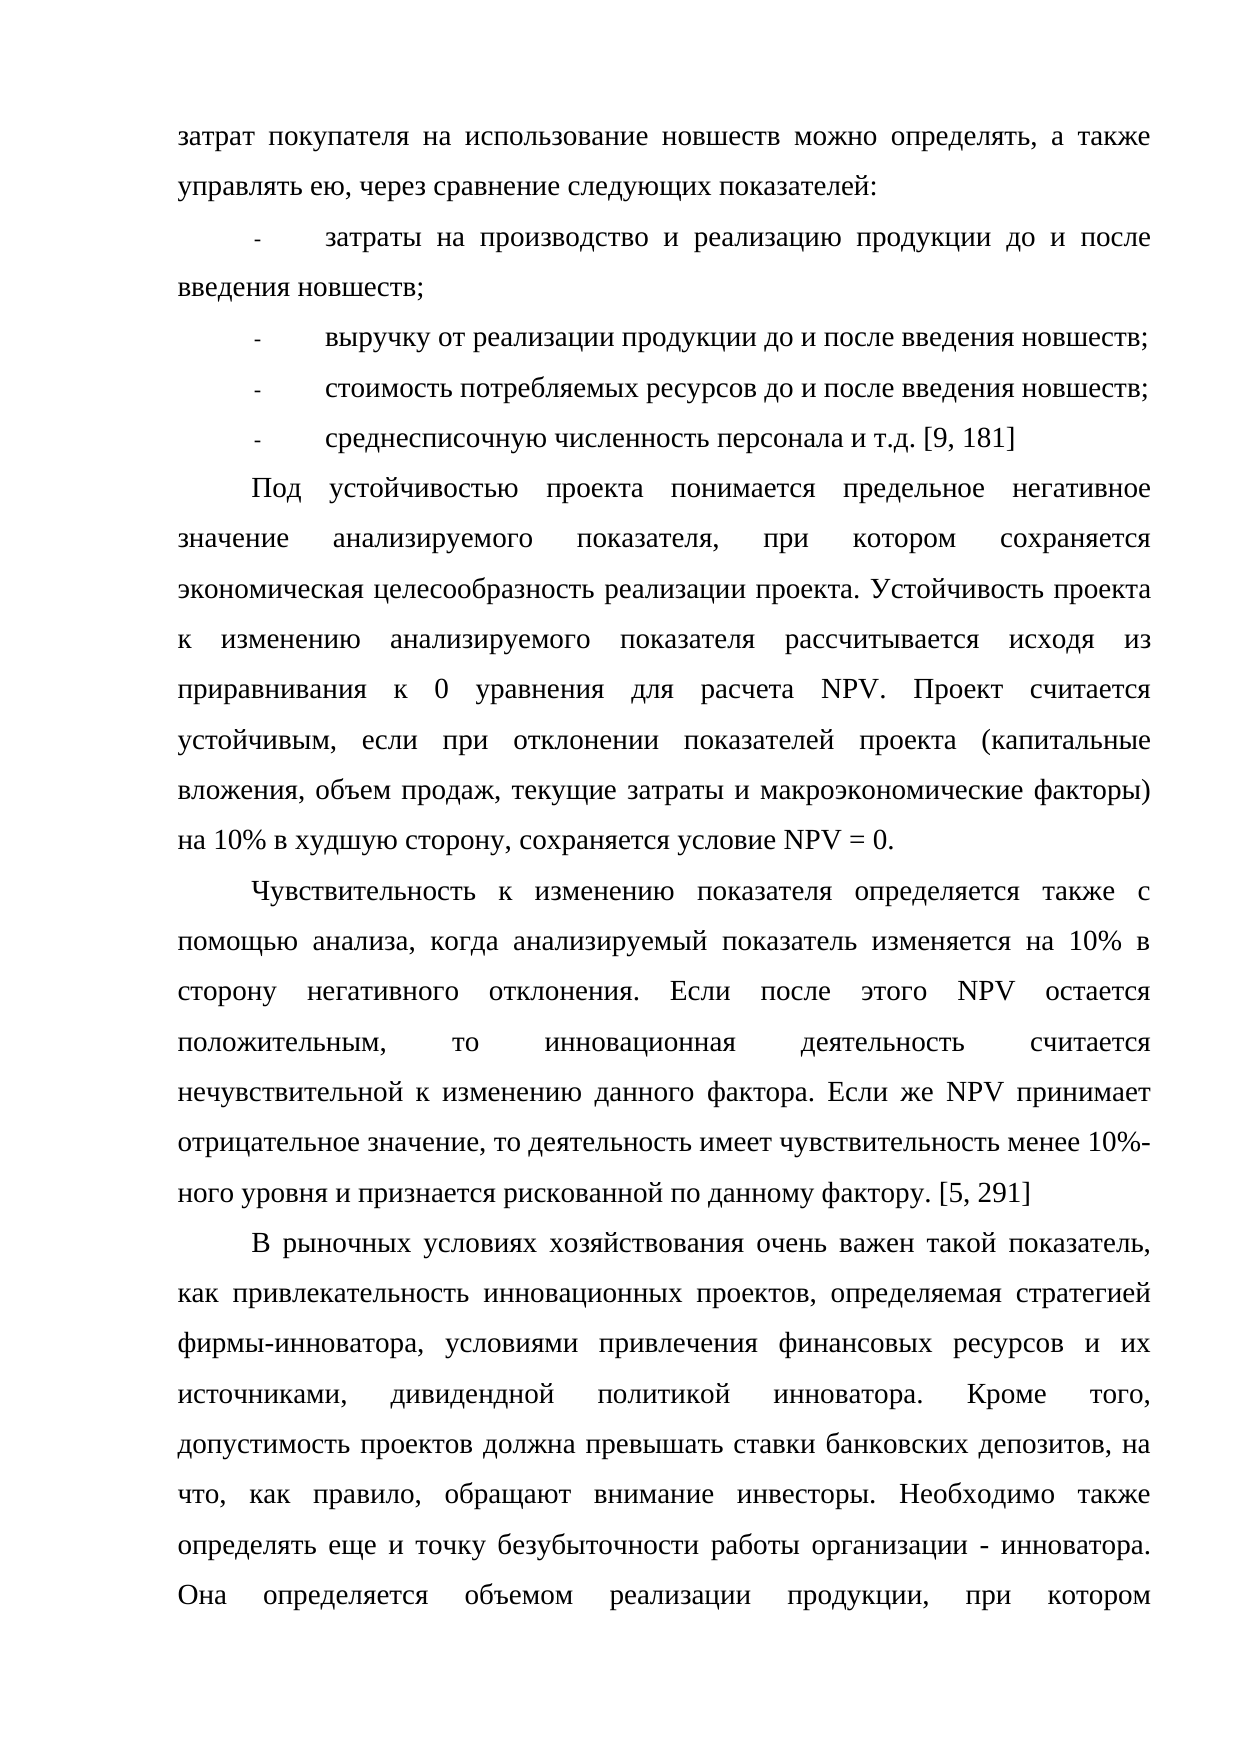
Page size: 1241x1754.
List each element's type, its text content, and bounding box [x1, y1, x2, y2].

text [177, 1225, 1152, 1611]
text Чувствительность к изменению показателя определяется также с помощью анализа, когда анализируемый показатель изменяется на 10% в сторону негативного отклонения. Если после этого NPV остается положительным, то инновационная деятельность считается нечувствительной к изменению данного фактора. Если же NPV принимает отрицательное значение, то деятельность имеет чувствительность менее 10%-ного уровня и признается рискованной по данному фактору. [5, 291] [177, 873, 1152, 1208]
list выручку от реализации продукции до и после введения новшеств; [177, 319, 1152, 353]
list стоимость потребляемых ресурсов до и после введения новшеств; [177, 370, 1152, 403]
text Под устойчивостью проекта понимается предельное негативное значение анализируемого показателя, при котором сохраняется экономическая целесообразность реализации проекта. Устойчивость проекта к изменению анализируемого показателя рассчитывается исходя из приравнивания к 0 уравнения для расчета NPV. Проект считается устойчивым, если при отклонении показателей проекта (капитальные вложения, объем продаж, текущие затраты и макроэкономические факторы) на 10% в худшую сторону, сохраняется условие NPV = 0. [177, 470, 1152, 856]
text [177, 118, 1152, 202]
list затраты на производство и реализацию продукции до и после введения новшеств; [177, 219, 1152, 303]
list среднесписочную численность персонала и т.д. [9, 181] [177, 420, 1152, 453]
